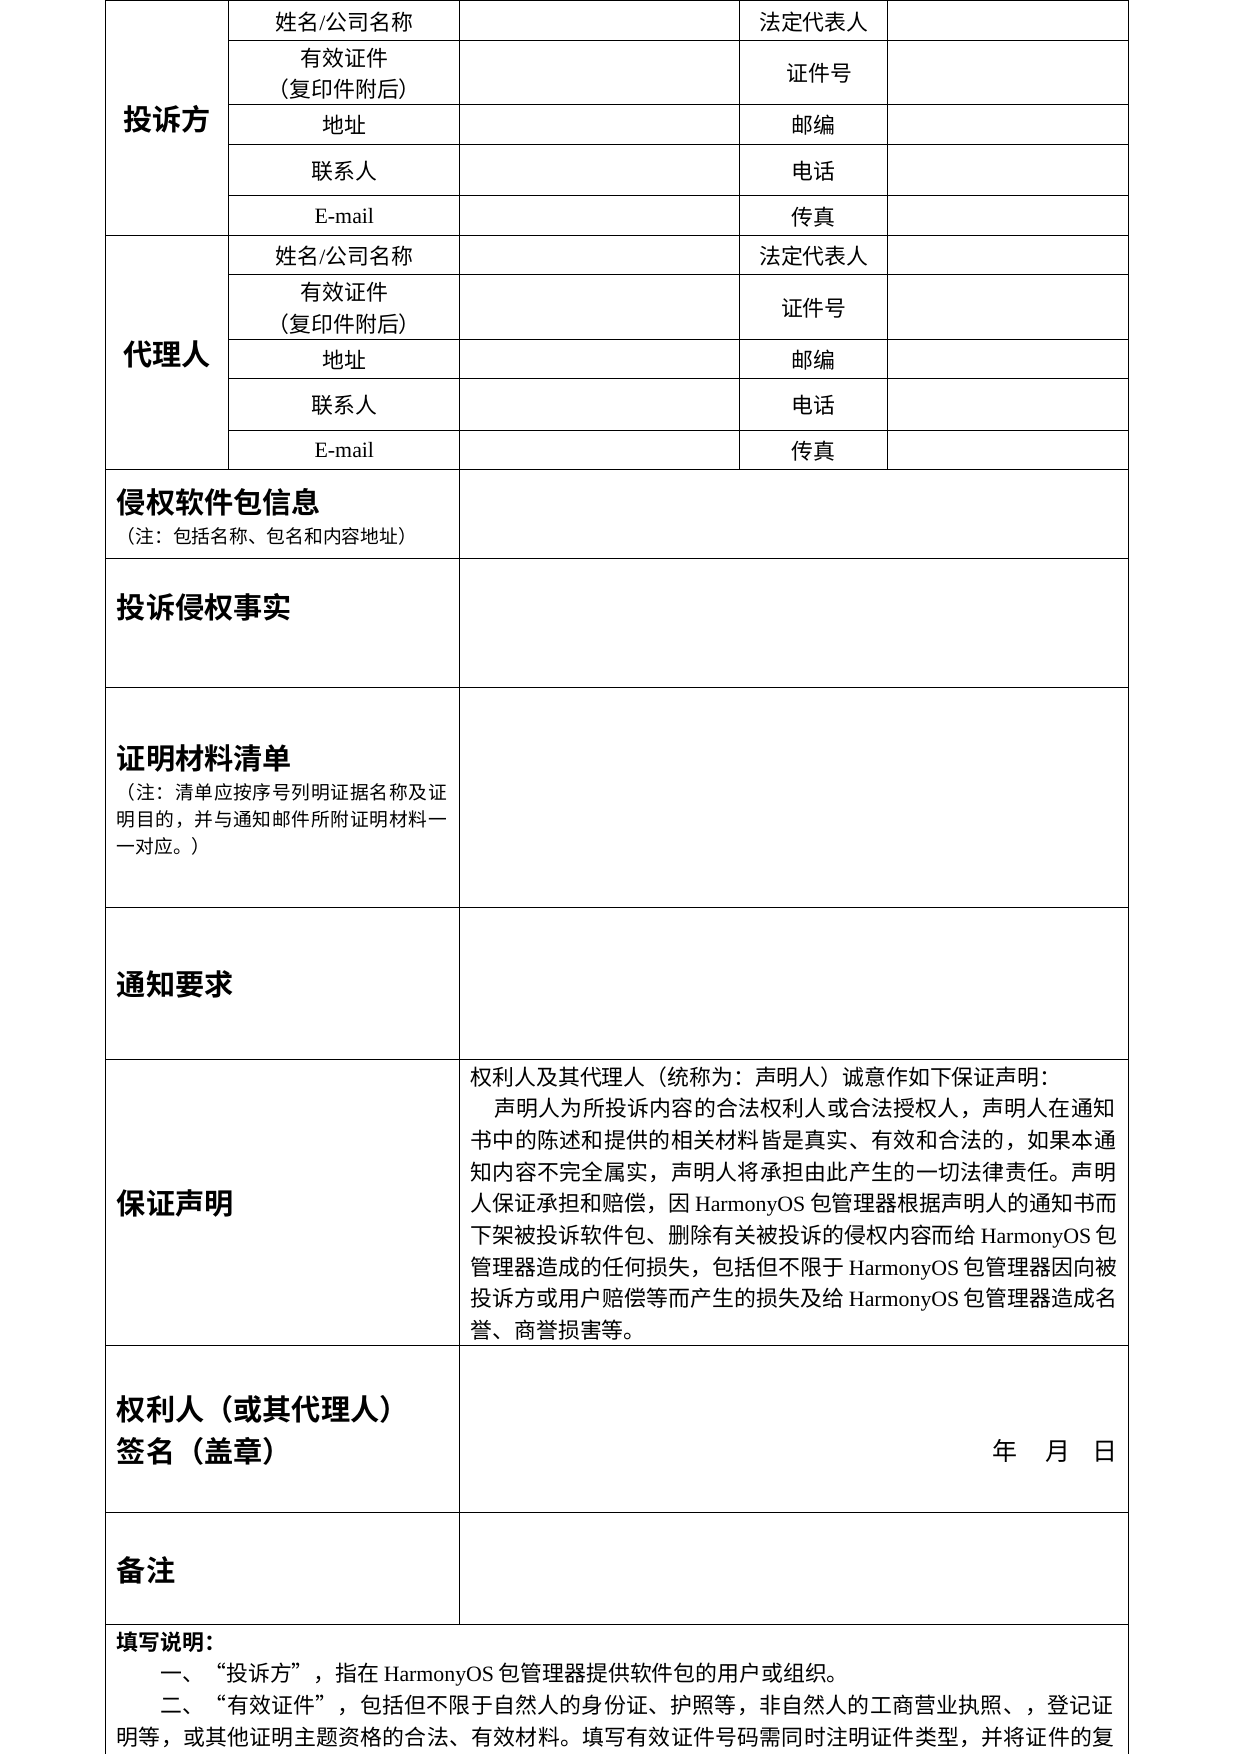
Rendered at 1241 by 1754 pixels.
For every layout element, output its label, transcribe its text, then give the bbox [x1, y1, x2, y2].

table_header [888, 1, 1128, 39]
table_cell [888, 275, 1128, 338]
table_cell [460, 105, 739, 143]
table_cell [460, 688, 1128, 907]
table_cell [460, 559, 1128, 687]
table_cell 地址 [229, 340, 459, 378]
table_cell 证明材料清单 （注：清单应按序号列明证据名称及证明目的，并与通知邮件所附证明材料一一对应。） [106, 688, 459, 907]
table_cell [888, 431, 1128, 469]
table_cell E-mail [229, 431, 459, 469]
table_cell 保证声明 [106, 1060, 459, 1344]
table_cell 传真 [740, 196, 887, 234]
table_cell [460, 236, 739, 274]
table_cell 有效证件 （复印件附后） [229, 275, 459, 338]
table_cell 地址 [229, 105, 459, 143]
table_cell 填写说明： 一、“投诉方”，指在HarmonyOS包管理器提供软件包的用户或组织。 二、“有效证件”，包括但不限于自然人的身份证、护照等，非自然人的工商营业执照、，登记证明等，或其他证明主题资格的合法、有效材料。填写有效证件号码需同时注明证件类型，并将证件的复印件作为本通知的附件并提供。 三、“侵权软件包信息”，包括名称、包名和内容地址。 四、“投诉侵权事实”中侵权事实，指侵犯权利人合法权利的客观情况。 五、 “证明材料清单”，至少包括以下三类：1.主体证明：如营业执照、组织机构代码证、身份证、法定代表人身份证明。2.权属证明：如相关有权机构颁发的著作权证书，作品首次公开发表或发行日期证明材料，创作手稿，经权威机构签发的作品创作时间戳，作品备案证书；商标权证书,商标使用情况证明材料；专利权证书等。3.侵权证明：如相关的对比截图（截图应注说明）、软件包宣传材料等。 六、“通知要求”，指投诉方向HarmonyOS包管理器提出的对被投诉方提供的软件包采取何种措施的要求。 七、“权利人或代理人签名（盖章）”，指被投诉方合法、有效的签章（自然人应签名，非自然人应加盖相应公章或其他合法、有效签章）。 八、权利人或代理人提供的材料原则上应为原件。若不能提供原件，应提供有被投诉方合法、有效签章（自然人应签名，非自然人应加盖相应公章或其他合法、有效签章）的复印件。若材料涉外的，应按照法律的规定进行公证转递，并同时提供相应的公证转递材料。（完） [106, 1625, 1128, 1754]
table_cell 姓名/公司名称 [229, 236, 459, 274]
table_cell 通知要求 [106, 908, 459, 1058]
table_cell 权利人（或其代理人） 签名（盖章） [106, 1346, 459, 1512]
table_cell [460, 470, 1128, 558]
table_cell 联系人 [229, 145, 459, 195]
table_cell 证件号 [740, 41, 887, 104]
table_cell 代理人 [106, 236, 228, 469]
table_cell 有效证件 （复印件附后） [229, 41, 459, 104]
table_cell [888, 236, 1128, 274]
table_cell [460, 41, 739, 104]
table_cell [460, 379, 739, 429]
table_cell [888, 105, 1128, 143]
table_cell [888, 379, 1128, 429]
table_cell 投诉侵权事实 [106, 559, 459, 687]
table_cell 电话 [740, 145, 887, 195]
table_header 姓名/公司名称 [229, 1, 459, 39]
table_cell [888, 41, 1128, 104]
table_header [460, 1, 739, 39]
table_cell 法定代表人 [740, 236, 887, 274]
table_cell 邮编 [740, 340, 887, 378]
table_cell 传真 [740, 431, 887, 469]
table_cell 侵权软件包信息 （注：包括名称、包名和内容地址） [106, 470, 459, 558]
table_cell 备注 [106, 1513, 459, 1623]
table_cell [460, 196, 739, 234]
table_cell 权利人及其代理人（统称为：声明人）诚意作如下保证声明： 声明人为所投诉内容的合法权利人或合法授权人，声明人在通知书中的陈述和提供的相关材料皆是真实、有效和合法的，如果本通知内容不完全属实，声明人将承担由此产生的一切法律责任。声明人保证承担和赔偿，因HarmonyOS包管理器根据声明人的通知书而下架被投诉软件包、删除有关被投诉的侵权内容而给HarmonyOS包管理器造成的任何损失，包括但不限于HarmonyOS包管理器因向被投诉方或用户赔偿等而产生的损失及给HarmonyOS包管理器造成名誉、商誉损害等。 [460, 1060, 1128, 1344]
table_cell [888, 196, 1128, 234]
table_header 法定代表人 [740, 1, 887, 39]
table_cell E-mail [229, 196, 459, 234]
table_cell 电话 [740, 379, 887, 429]
table_cell [460, 1513, 1128, 1623]
table_header 投诉方 [106, 1, 228, 234]
table_cell [460, 431, 739, 469]
table_cell 证件号 [740, 275, 887, 338]
table_cell [460, 340, 739, 378]
table_cell [888, 340, 1128, 378]
table_cell [460, 145, 739, 195]
table_cell [460, 275, 739, 338]
table_cell [460, 908, 1128, 1058]
table_cell 年 月 日 [460, 1346, 1128, 1512]
table_cell [888, 145, 1128, 195]
table_cell 邮编 [740, 105, 887, 143]
table_cell 联系人 [229, 379, 459, 429]
